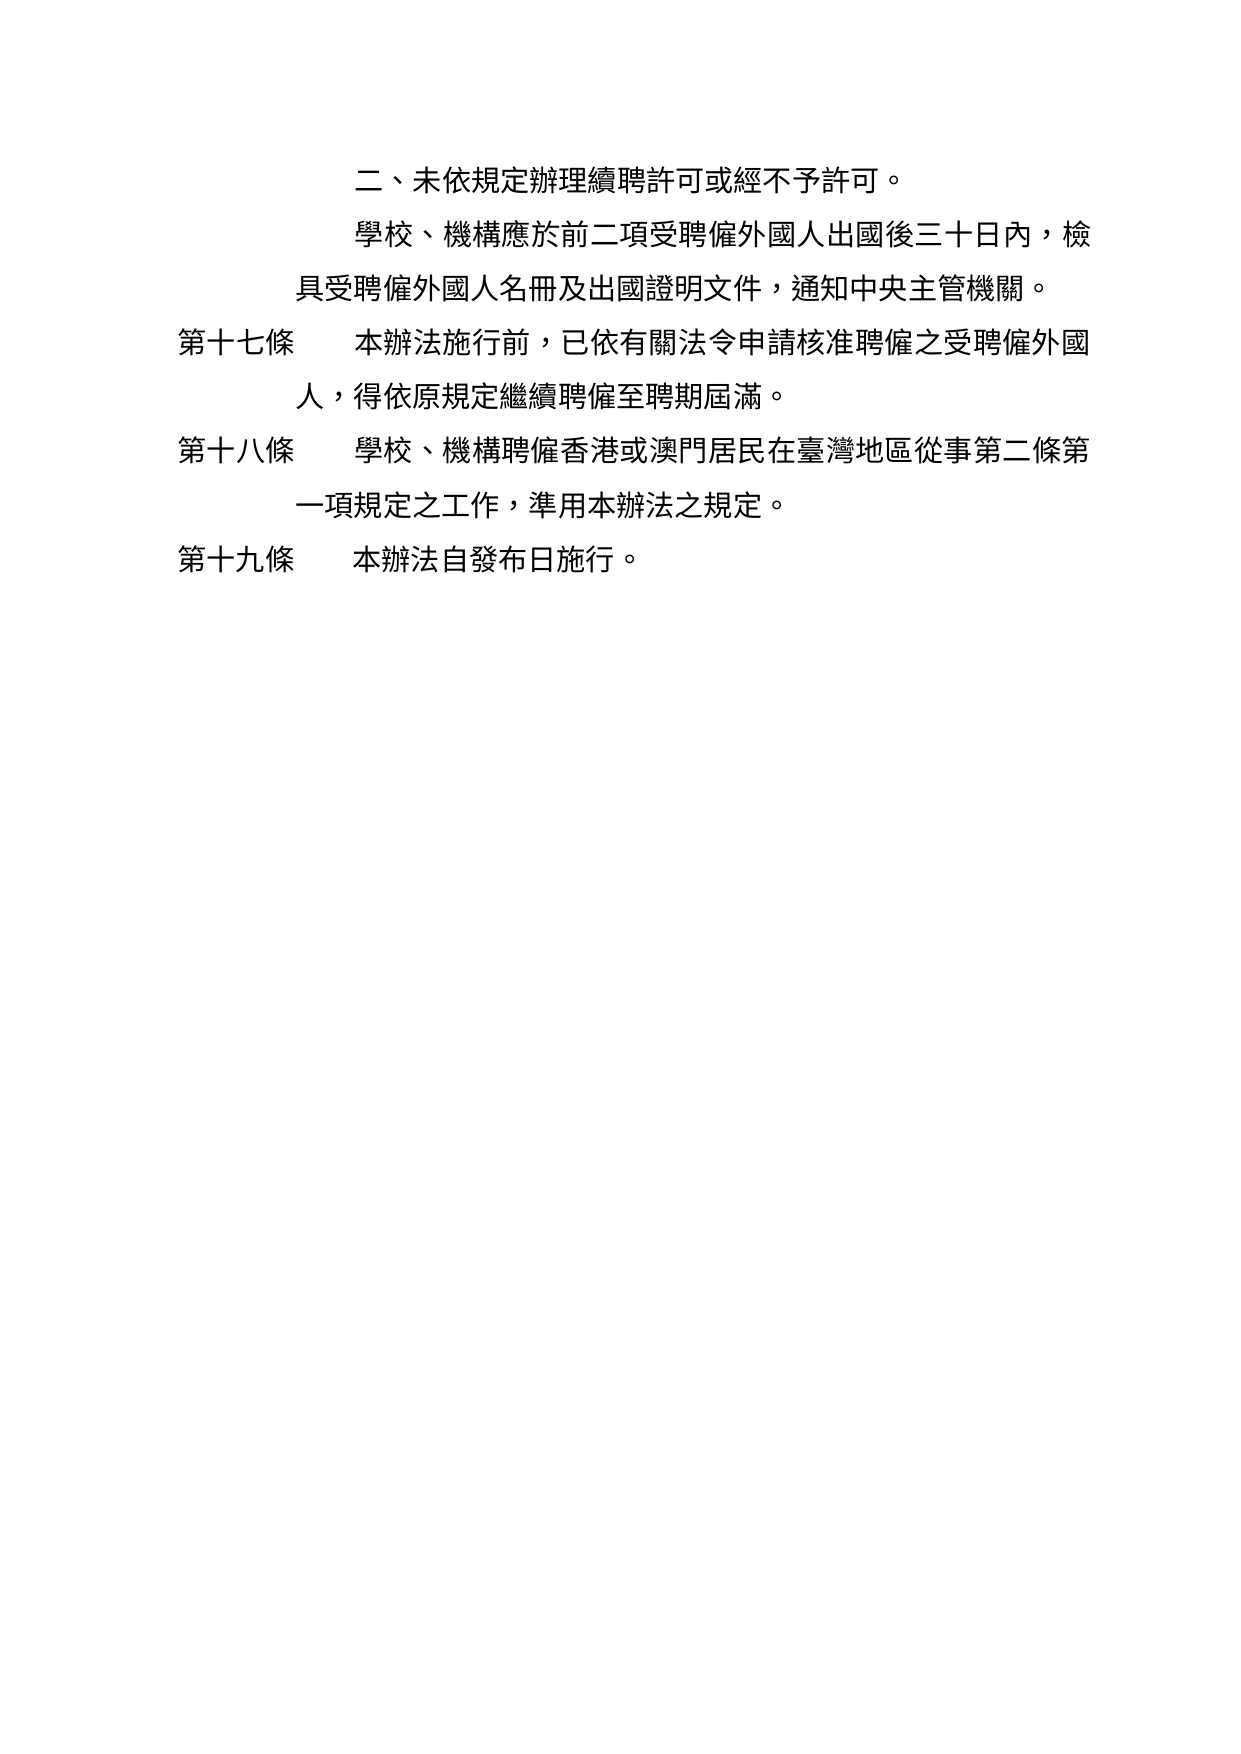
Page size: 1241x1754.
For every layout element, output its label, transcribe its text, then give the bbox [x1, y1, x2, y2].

text 學校、機構應於前二項受聘僱外國人出國後三十日內，檢具受聘僱外國人名冊及出國證明文件，通知中央主管機關。 [295, 202, 1092, 310]
text 第十九條 本辦法自發布日施行。 [177, 527, 1092, 581]
text 二、未依規定辦理續聘許可或經不予許可。 [354, 148, 1092, 202]
text 第十七條 本辦法施行前，已依有關法令申請核准聘僱之受聘僱外國人，得依原規定繼續聘僱至聘期屆滿。 [177, 310, 1092, 418]
text 第十八條 學校、機構聘僱香港或澳門居民在臺灣地區從事第二條第一項規定之工作，準用本辦法之規定。 [177, 418, 1092, 527]
